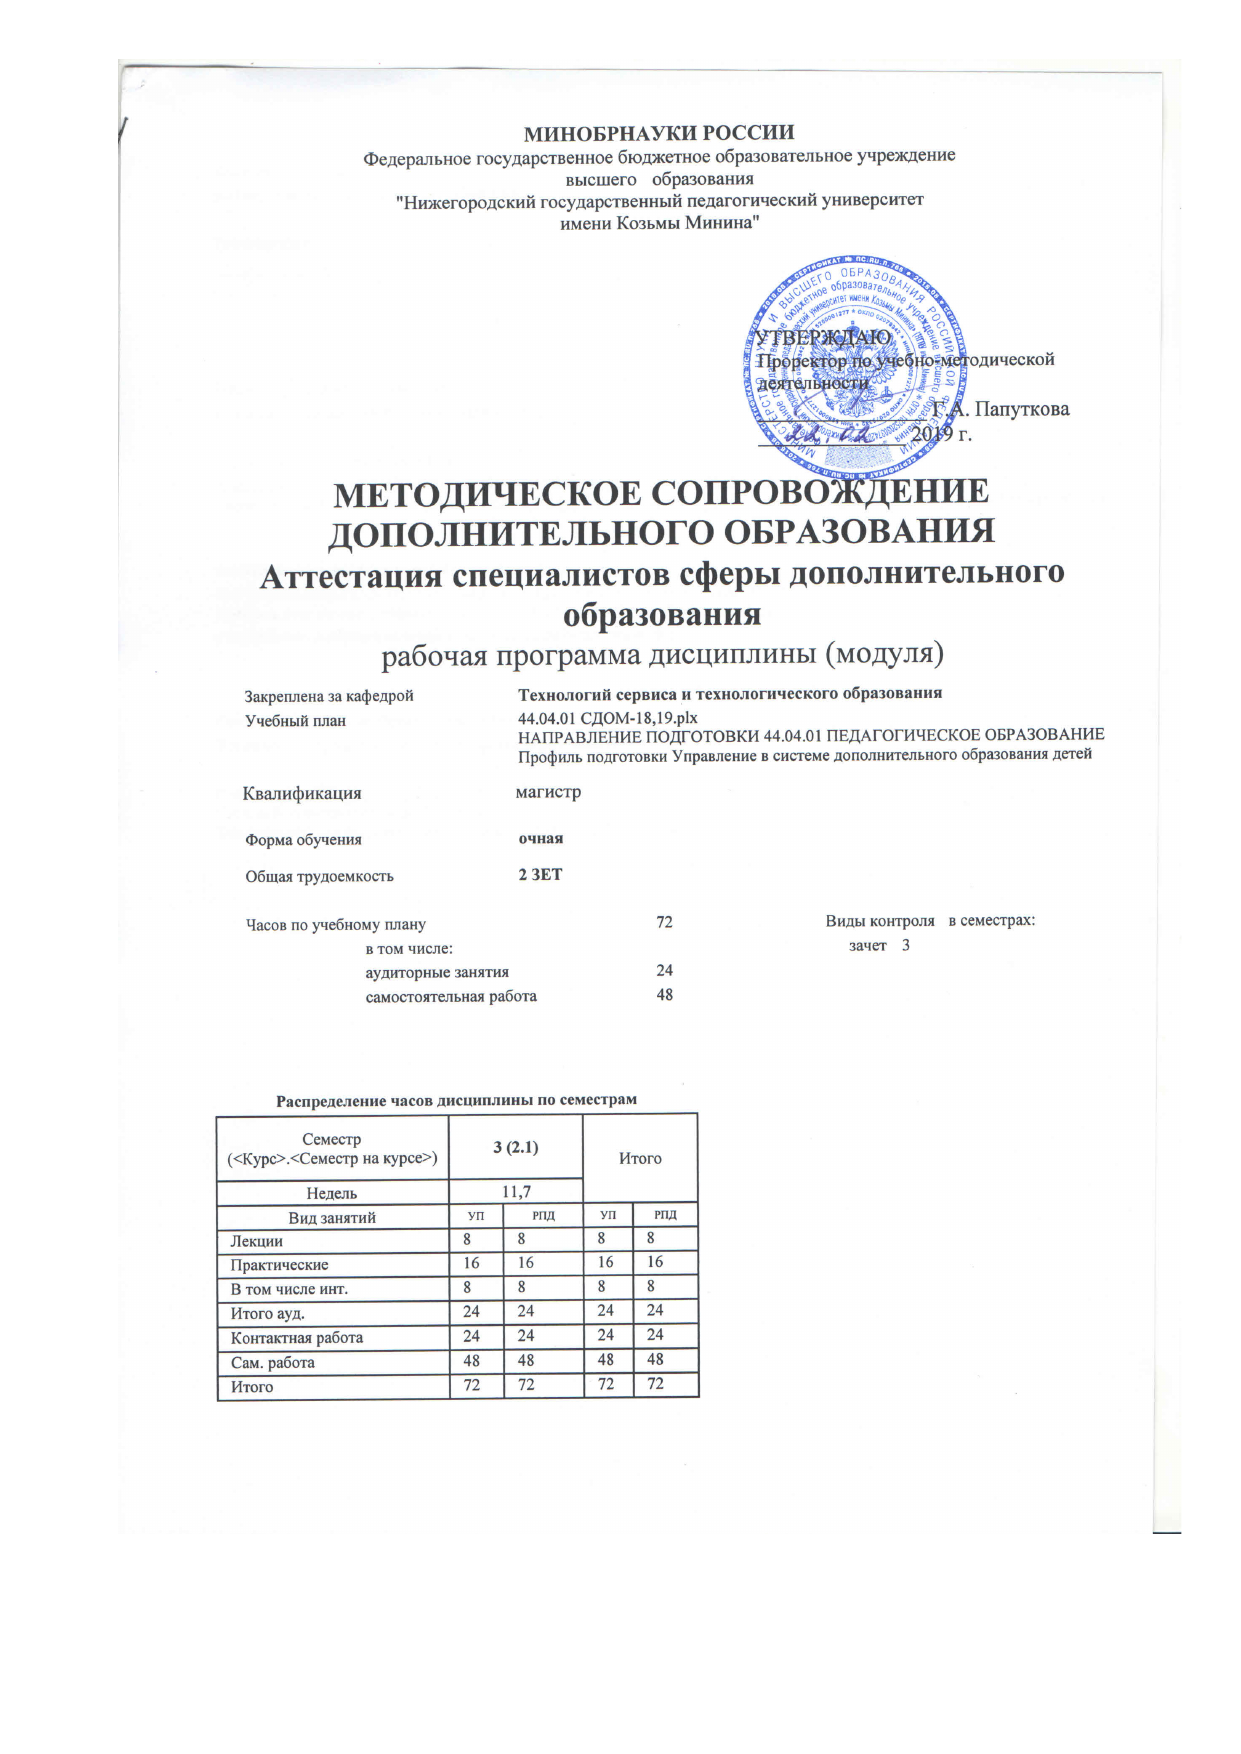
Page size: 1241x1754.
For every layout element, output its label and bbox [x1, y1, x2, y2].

picture [118, 59, 1182, 1534]
